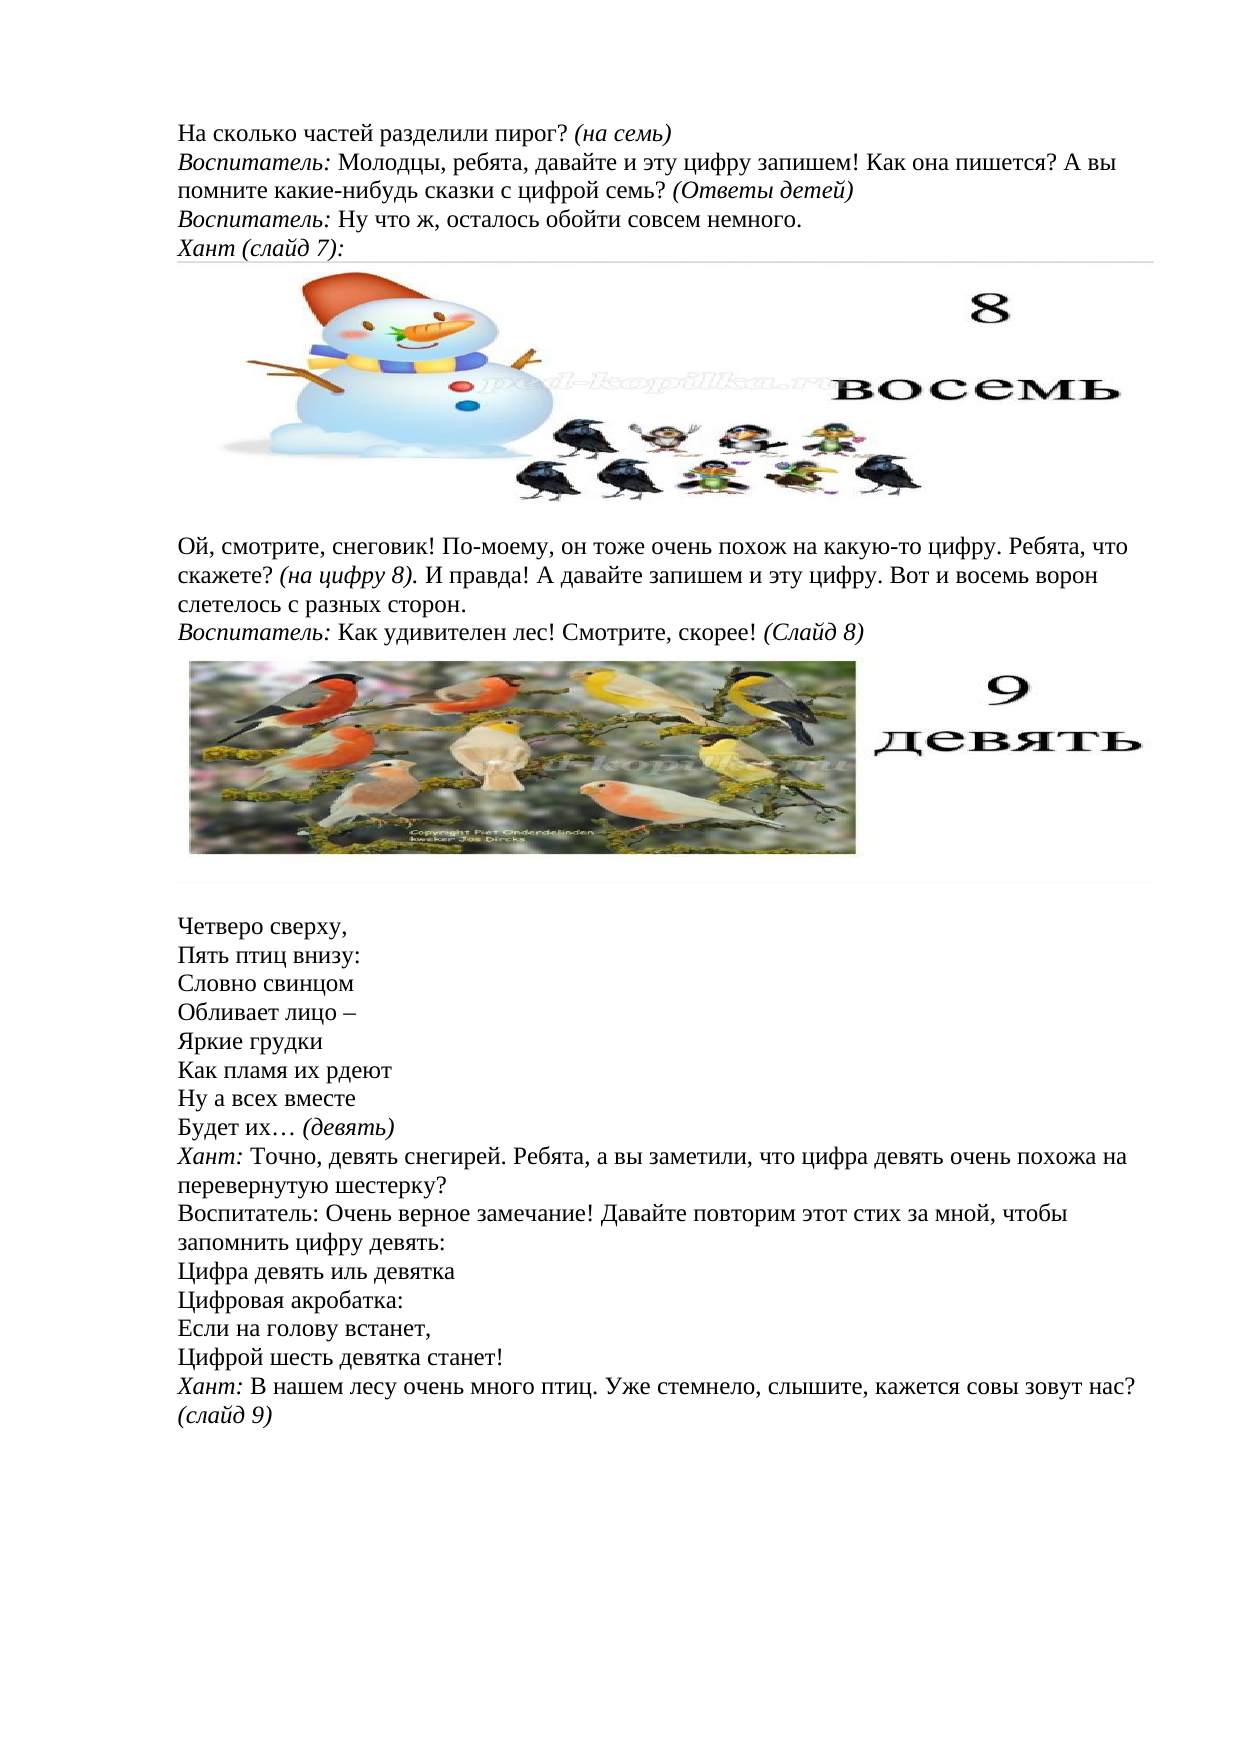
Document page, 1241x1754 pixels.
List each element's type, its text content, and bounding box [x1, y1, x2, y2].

picture [177, 646, 1154, 883]
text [177, 118, 1152, 261]
picture [177, 261, 1154, 503]
text Ой, смотрите, снеговик! По-моему, он тоже очень похож на какую-то цифру. Ребята, что скажете? (на цифру 8). И правда! А давайте запишем и эту цифру. Вот и восемь ворон слетелось с разных сторон. Воспитатель: Как удивителен лес! Смотрите, скорее! (Слайд 8) [177, 503, 1152, 646]
text Четверо сверху, Пять птиц внизу: Словно свинцом Обливает лицо – Яркие грудки Как пламя их рдеют Ну а всех вместе Будет их… (девять) Хант: Точно, девять снегирей. Ребята, а вы заметили, что цифра девять очень похожа на перевернутую шестерку? Воспитатель: Очень верное замечание! Давайте повторим этот стих за мной, чтобы запомнить цифру девять: Цифра девять иль девятка Цифровая акробатка: Если на голову встанет, Цифрой шесть девятка станет! Хант: В нашем лесу очень много птиц. Уже стемнело, слышите, кажется совы зовут нас? (слайд 9) [177, 883, 1152, 1428]
